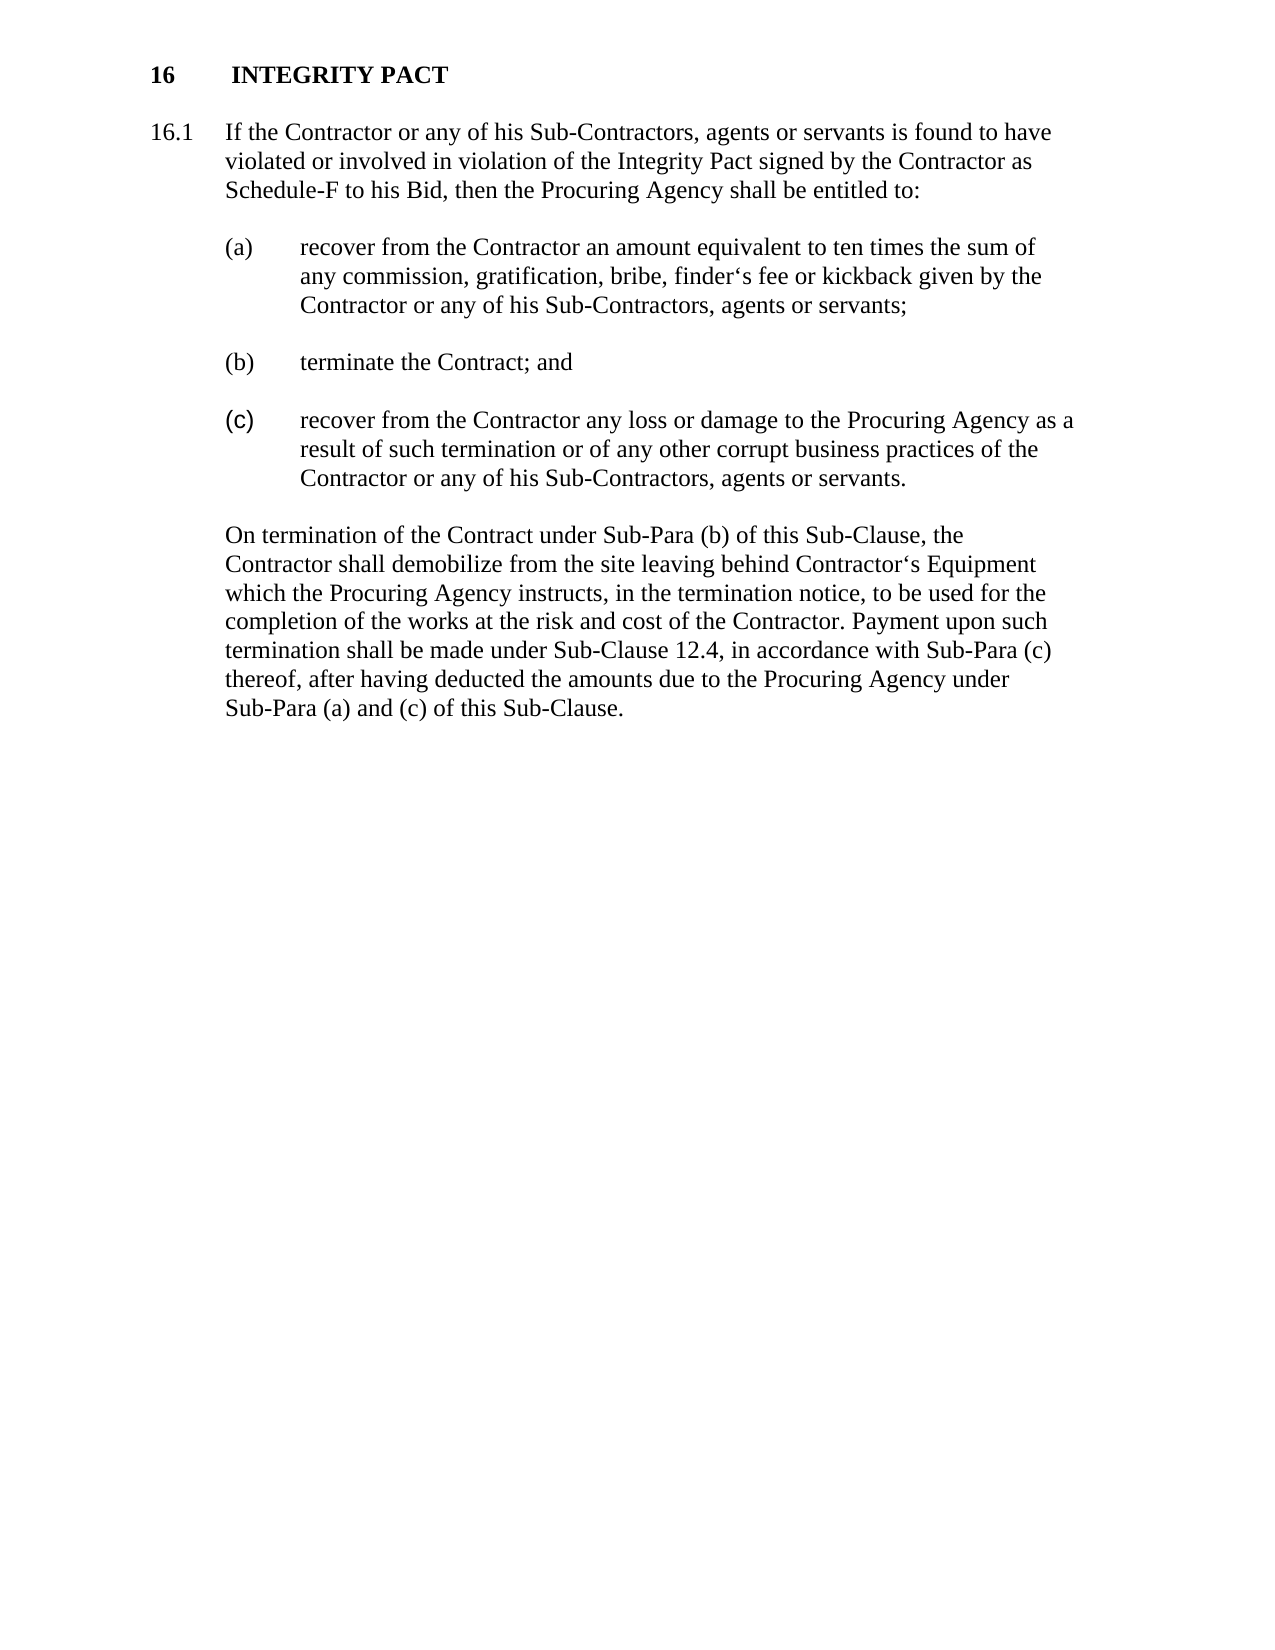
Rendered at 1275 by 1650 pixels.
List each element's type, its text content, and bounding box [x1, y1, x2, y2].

text 16 INTEGRITY PACT [150, 60, 1125, 89]
text thereof, after having deducted the amounts due to the Procuring Agency under [225, 664, 1125, 693]
text Contractor shall demobilize from the site leaving behind Contractor‘s Equipment [225, 549, 1125, 578]
text any commission, gratification, bribe, finder‘s fee or kickback given by the [262, 261, 1125, 290]
text which the Procuring Agency instructs, in the termination notice, to be used for the [225, 578, 1125, 606]
text violated or involved in violation of the Integrity Pact signed by the Contractor as [225, 146, 1125, 175]
text completion of the works at the risk and cost of the Contractor. Payment upon such [225, 606, 1125, 635]
text Sub-Para (a) and (c) of this Sub-Clause. [225, 693, 1125, 721]
text Contractor or any of his Sub-Contractors, agents or servants; [262, 290, 1125, 319]
text Contractor or any of his Sub-Contractors, agents or servants. [300, 463, 1125, 491]
text On termination of the Contract under Sub-Para (b) of this Sub-Clause, the [225, 520, 1125, 549]
text Schedule-F to his Bid, then the Procuring Agency shall be entitled to: [225, 175, 1125, 204]
text (b) terminate the Contract; and [150, 347, 1125, 376]
text result of such termination or of any other corrupt business practices of the [300, 434, 1125, 463]
text 16.1 If the Contractor or any of his Sub-Contractors, agents or servants is found to have [150, 117, 1125, 146]
text termination shall be made under Sub-Clause 12.4, in accordance with Sub-Para (c) [225, 635, 1125, 664]
text (c) recover from the Contractor any loss or damage to the Procuring Agency as a [225, 405, 1125, 434]
list recover from the Contractor an amount equivalent to ten times the sum of [225, 232, 1125, 261]
